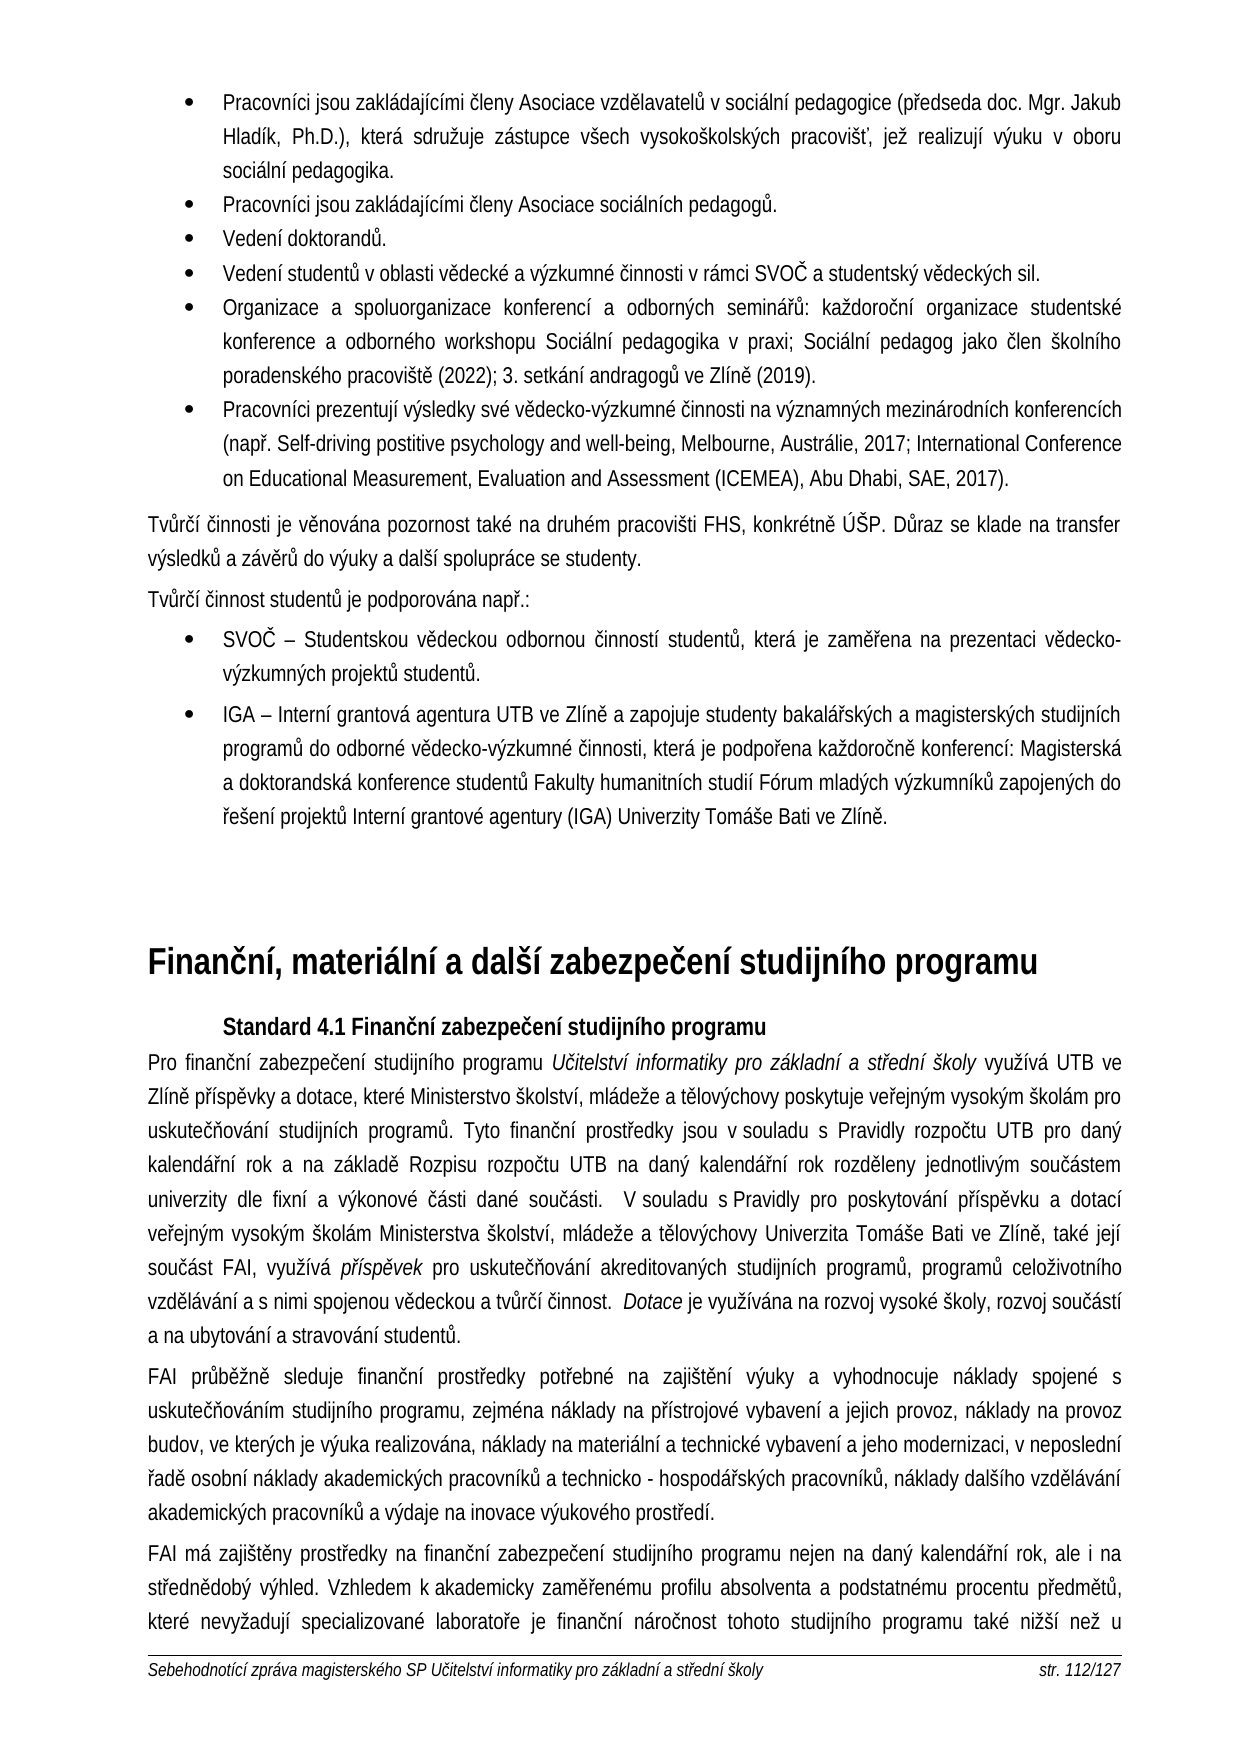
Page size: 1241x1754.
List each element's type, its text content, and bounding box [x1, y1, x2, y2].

text Tvůrčí činnost studentů je podporována např.: [148, 586, 1122, 612]
subtitle Finanční, materiální a další zabezpečení studijního programu [148, 939, 1122, 982]
list Pracovníci prezentují výsledky své vědecko-výzkumné činnosti na významných mezinárodních konferencích (např. Self-driving postitive psychology and well-being, Melbourne, Austrálie, 2017; International Conference on Educational Measurement, Evaluation and Assessment (ICEMEA), Abu Dhabi, SAE, 2017). [185, 396, 1122, 491]
list Vedení studentů v oblasti vědecké a výzkumné činnosti v rámci SVOČ a studentský vědeckých sil. [185, 259, 1122, 286]
list IGA – Interní grantová agentura UTB ve Zlíně a zapojuje studenty bakalářských a magisterských studijních programů do odborné vědecko-výzkumné činnosti, která je podpořena každoročně konferencí: Magisterská a doktorandská konference studentů Fakulty humanitních studií Fórum mladých výzkumníků zapojených do řešení projektů Interní grantové agentury (IGA) Univerzity Tomáše Bati ve Zlíně. [185, 701, 1122, 829]
text Pro finanční zabezpečení studijního programu Učitelství informatiky pro základní a střední školy využívá UTB ve Zlíně příspěvky a dotace, které Ministerstvo školství, mládeže a tělovýchovy poskytuje veřejným vysokým školám pro uskutečňování studijních programů. Tyto finanční prostředky jsou v souladu s Pravidly rozpočtu UTB pro daný kalendářní rok a na základě Rozpisu rozpočtu UTB na daný kalendářní rok rozděleny jednotlivým součástem univerzity dle fixní a výkonové části dané součásti. V souladu s Pravidly pro poskytování příspěvku a dotací veřejným vysokým školám Ministerstva školství, mládeže a tělovýchovy Univerzita Tomáše Bati ve Zlíně, také její součást FAI, využívá příspěvek pro uskutečňování akreditovaných studijních programů, programů celoživotního vzdělávání a s nimi spojenou vědeckou a tvůrčí činnost. Dotace je využívána na rozvoj vysoké školy, rozvoj součástí a na ubytování a stravování studentů. [148, 1049, 1122, 1348]
text Tvůrčí činnosti je věnována pozornost také na druhém pracovišti FHS, konkrétně ÚŠP. Důraz se klade na transfer výsledků a závěrů do výuky a další spolupráce se studenty. [148, 511, 1122, 572]
subtitle Standard 4.1 Finanční zabezpečení studijního programu [223, 1012, 1122, 1040]
list SVOČ – Studentskou vědeckou odbornou činností studentů, která je zaměřena na prezentaci vědecko-výzkumných projektů studentů. [185, 626, 1122, 687]
list Organizace a spoluorganizace konferencí a odborných seminářů: každoroční organizace studentské konference a odborného workshopu Sociální pedagogika v praxi; Sociální pedagog jako člen školního poradenského pracoviště (2022); 3. setkání andragogů ve Zlíně (2019). [185, 294, 1122, 388]
list Vedení doktorandů. [185, 225, 1122, 252]
list Pracovníci jsou zakládajícími členy Asociace vzdělavatelů v sociální pedagogice (předseda doc. Mgr. Jakub Hladík, Ph.D.), která sdružuje zástupce všech vysokoškolských pracovišť, jež realizují výuku v oboru sociální pedagogika. [185, 89, 1122, 183]
list Pracovníci jsou zakládajícími členy Asociace sociálních pedagogů. [185, 191, 1122, 217]
text FAI průběžně sleduje finanční prostředky potřebné na zajištění výuky a vyhodnocuje náklady spojené s uskutečňováním studijního programu, zejména náklady na přístrojové vybavení a jejich provoz, náklady na provoz budov, ve kterých je výuka realizována, náklady na materiální a technické vybavení a jeho modernizaci, v neposlední řadě osobní náklady akademických pracovníků a technicko - hospodářských pracovníků, náklady dalšího vzdělávání akademických pracovníků a výdaje na inovace výukového prostředí. [148, 1363, 1122, 1526]
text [148, 1540, 1122, 1634]
